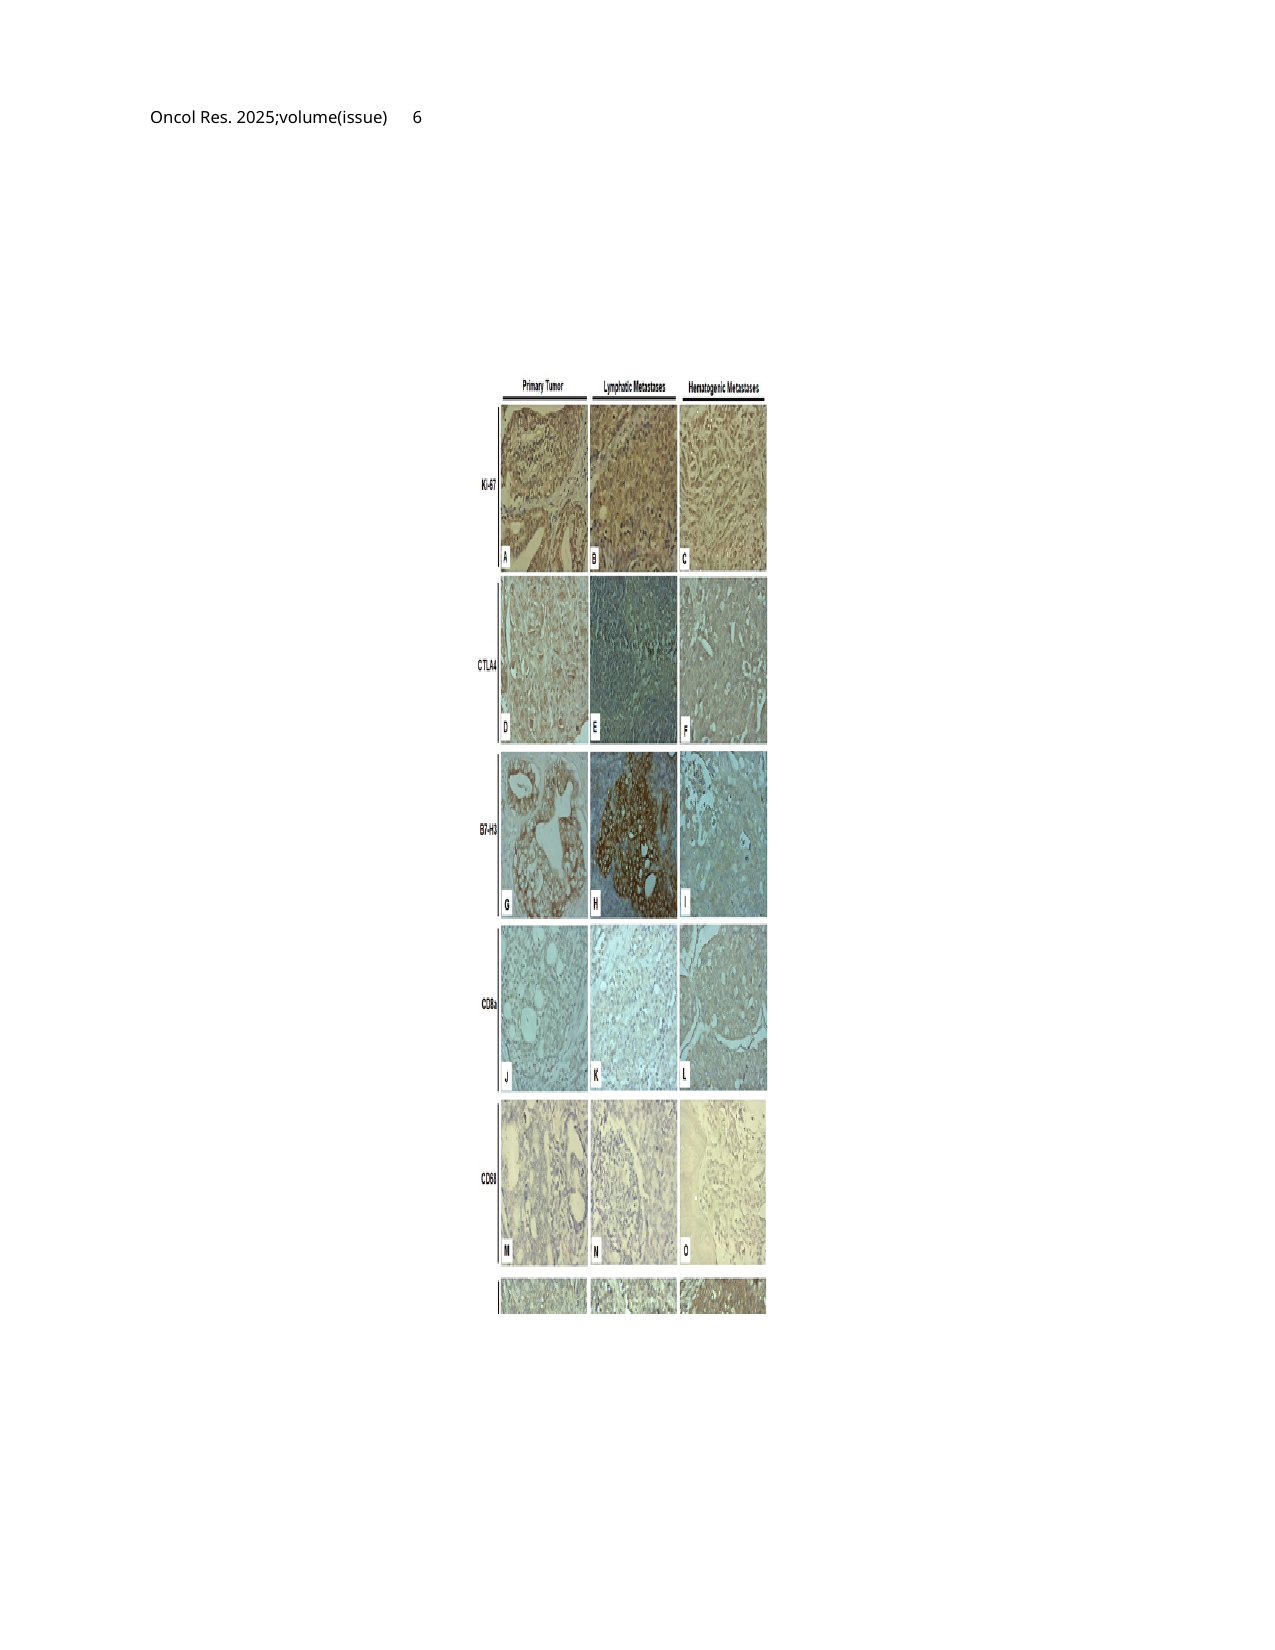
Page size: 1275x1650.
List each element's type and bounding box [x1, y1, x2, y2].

picture [250, 362, 1025, 1314]
